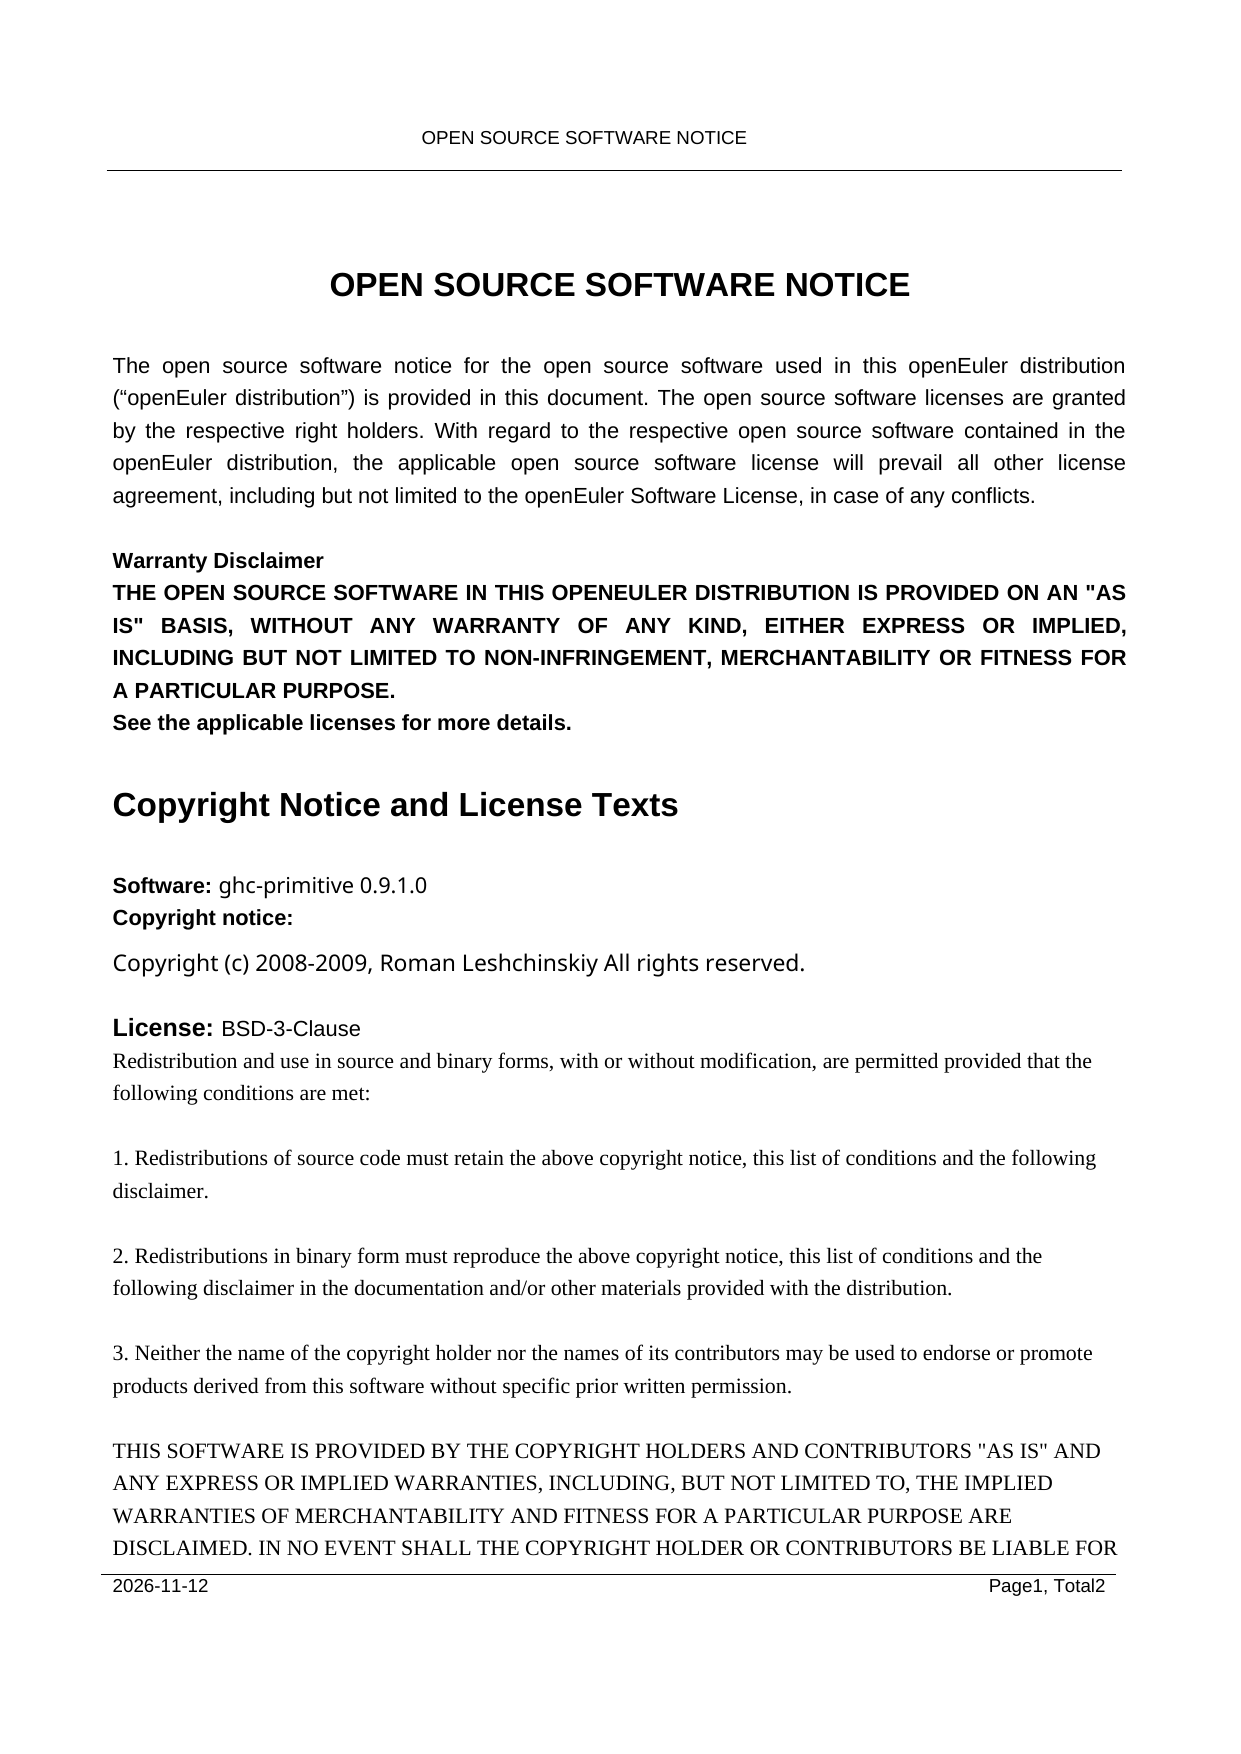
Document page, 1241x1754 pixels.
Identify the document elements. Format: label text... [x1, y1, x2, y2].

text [112, 1044, 1128, 1564]
text The open source software notice for the open source software used in this openEuler distribution (“openEuler distribution”) is provided in this document. The open source software licenses are granted by the respective right holders. With regard to the respective open source software contained in the openEuler distribution, the applicable open source software license will prevail all other license agreement, including but not limited to the openEuler Software License, in case of any conflicts. [112, 349, 1128, 511]
text Copyright notice: [112, 901, 1128, 934]
text License: BSD-3-Clause [112, 1012, 1128, 1044]
text Copyright Notice and License Texts [112, 771, 1128, 836]
text Copyright (c) 2008-2009, Roman Leshchinskiy All rights reserved. [112, 947, 1128, 1012]
text Warranty Disclaimer [112, 544, 1128, 576]
text THE OPEN SOURCE SOFTWARE IN THIS OPENEULER DISTRIBUTION IS PROVIDED ON AN "AS IS" BASIS, WITHOUT ANY WARRANTY OF ANY KIND, EITHER EXPRESS OR IMPLIED, INCLUDING BUT NOT LIMITED TO NON-INFRINGEMENT, MERCHANTABILITY OR FITNESS FOR A PARTICULAR PURPOSE. See the applicable licenses for more details. [112, 576, 1128, 739]
text OPEN SOURCE SOFTWARE NOTICE [112, 251, 1128, 316]
title Software: ghc-primitive 0.9.1.0 [112, 869, 1128, 901]
